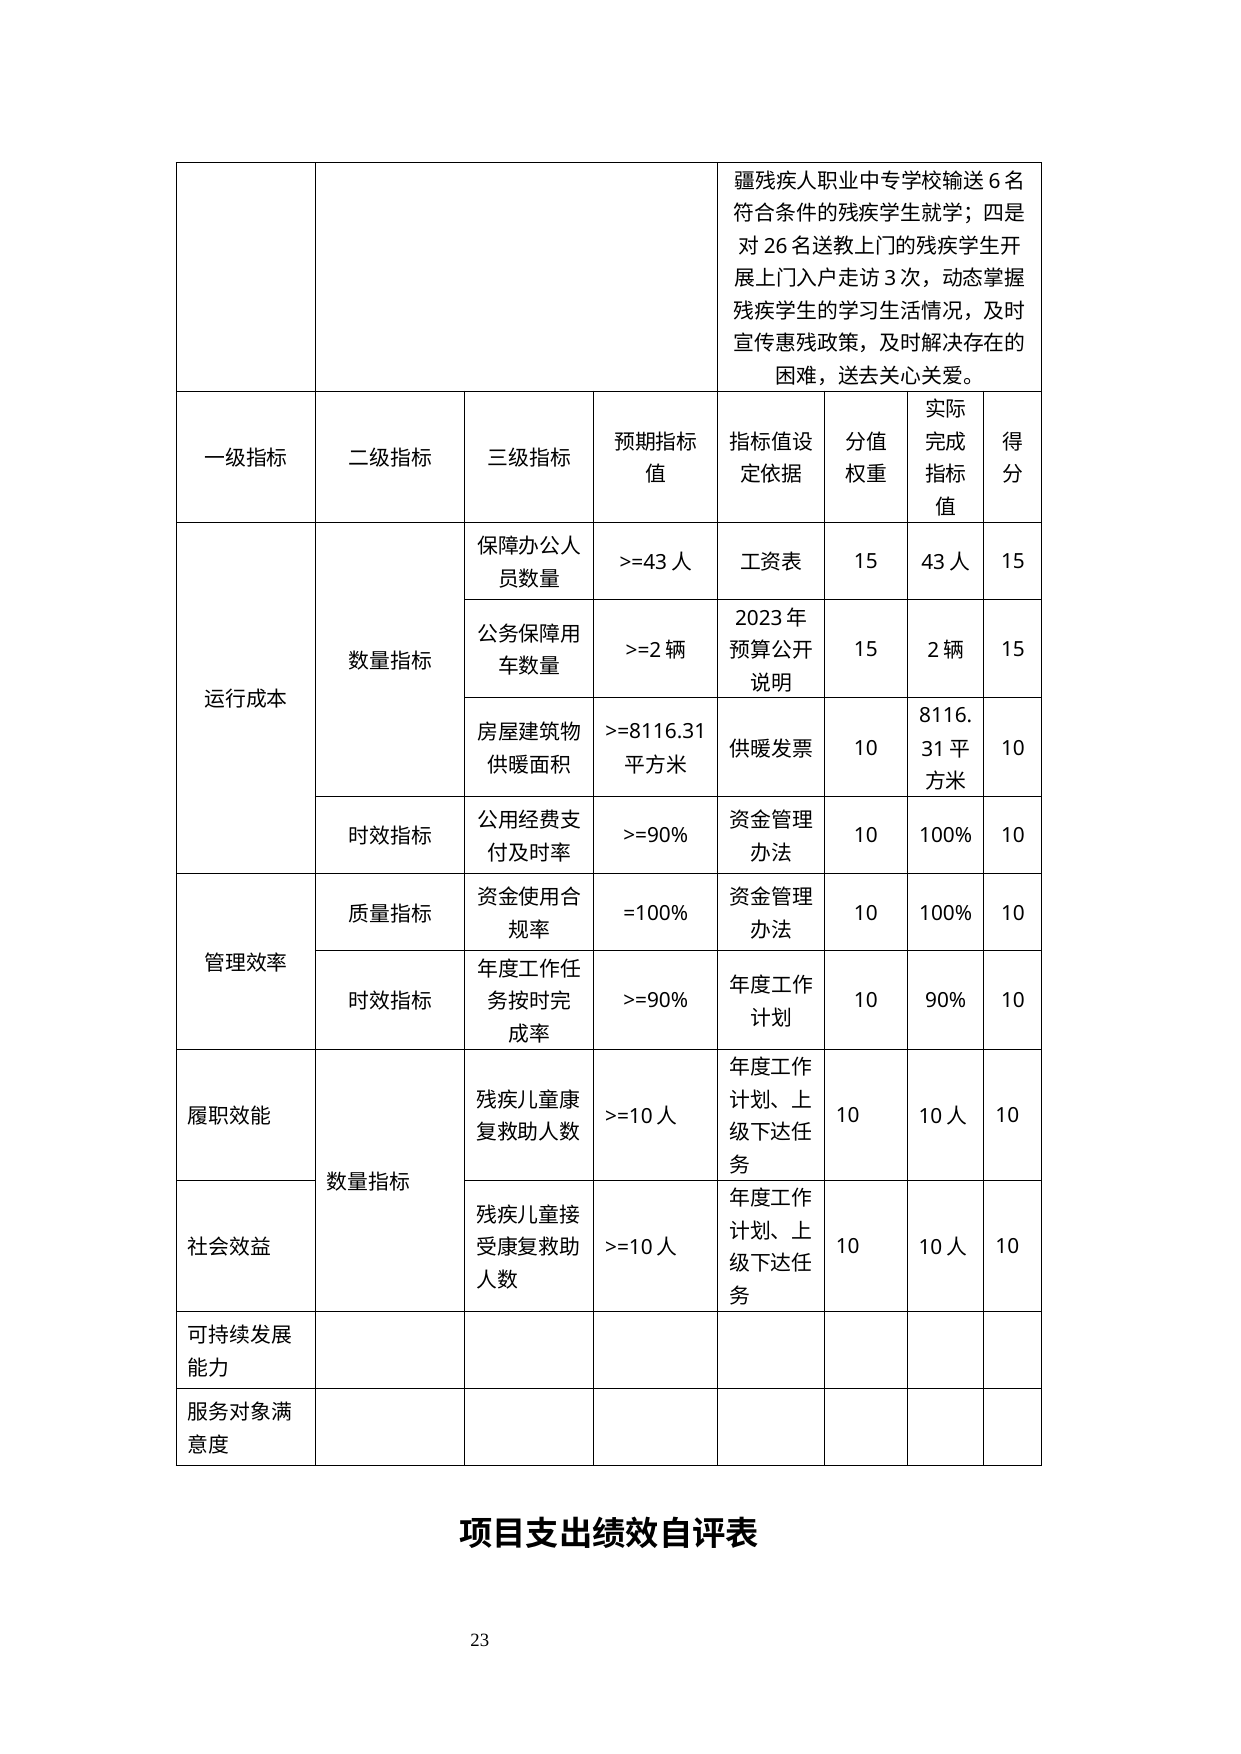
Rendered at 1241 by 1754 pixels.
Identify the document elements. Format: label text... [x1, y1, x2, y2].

table_cell 10 [984, 951, 1041, 1048]
table_cell 10 [825, 951, 907, 1048]
table_cell [594, 1312, 717, 1388]
table_cell 社会效益 [177, 1181, 315, 1311]
table_cell 管理效率 [177, 874, 315, 1048]
table_cell >=90% [594, 797, 717, 873]
table_cell 残疾儿童接受康复救助人数 [465, 1181, 593, 1311]
table_cell 43人 [908, 523, 983, 599]
table_cell 10 [825, 1050, 907, 1179]
table_cell 2023年预算公开说明 [718, 600, 824, 697]
table_cell >=10人 [594, 1181, 717, 1311]
table_cell 15 [984, 600, 1041, 697]
table_cell 10 [825, 1181, 907, 1311]
table_cell 房屋建筑物供暖面积 [465, 698, 593, 796]
table_cell [984, 1389, 1041, 1465]
table_cell 10 [984, 874, 1041, 950]
table_cell 15 [984, 523, 1041, 599]
table_cell 公务保障用车数量 [465, 600, 593, 697]
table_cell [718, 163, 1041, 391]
table_cell [316, 1312, 464, 1388]
table_cell 二级指标 [316, 392, 464, 522]
table_cell 工资表 [718, 523, 824, 599]
table_cell [908, 1312, 983, 1388]
table_header 项目支出绩效自评表 [176, 1498, 1041, 1563]
table_cell 三级指标 [465, 392, 593, 522]
table_cell 10 [825, 797, 907, 873]
table_cell [984, 1312, 1041, 1388]
table_cell >=2辆 [594, 600, 717, 697]
table_cell [316, 1389, 464, 1465]
table_cell >=90% [594, 951, 717, 1048]
table_cell [908, 1389, 983, 1465]
table_cell 实际完成指标值 [908, 392, 983, 522]
table_cell 供暖发票 [718, 698, 824, 796]
table_cell [825, 1389, 907, 1465]
table_cell 100% [908, 874, 983, 950]
table_cell 得分 [984, 392, 1041, 522]
table_cell 服务对象满意度 [177, 1389, 315, 1465]
table_cell [594, 1389, 717, 1465]
table_cell 年度工作计划 [718, 951, 824, 1048]
table_cell 资金管理办法 [718, 874, 824, 950]
table_cell >=10人 [594, 1050, 717, 1179]
table_cell 8116.31平方米 [908, 698, 983, 796]
table_cell 分值权重 [825, 392, 907, 522]
table_cell 可持续发展能力 [177, 1312, 315, 1388]
table_cell 时效指标 [316, 951, 464, 1048]
table_cell 质量指标 [316, 874, 464, 950]
table_cell >=8116.31平方米 [594, 698, 717, 796]
table_cell =100% [594, 874, 717, 950]
table_cell 15 [825, 523, 907, 599]
table_cell [465, 1389, 593, 1465]
table_cell 年度工作任务按时完 成率 [465, 951, 593, 1048]
table_cell 2辆 [908, 600, 983, 697]
table_cell >=43人 [594, 523, 717, 599]
table_cell 10 [984, 1181, 1041, 1311]
table_cell 90% [908, 951, 983, 1048]
table_cell [825, 1312, 907, 1388]
table_cell 100% [908, 797, 983, 873]
table_cell 资金使用合规率 [465, 874, 593, 950]
table_cell [465, 1312, 593, 1388]
table_cell 10 [825, 698, 907, 796]
table_cell 年度工作计划、上级下达任务 [718, 1050, 824, 1179]
table_cell 10 [984, 698, 1041, 796]
table_cell 10人 [908, 1050, 983, 1179]
table_cell 年度工作计划、上级下达任务 [718, 1181, 824, 1311]
table_cell [718, 1389, 824, 1465]
table_cell 公用经费支付及时率 [465, 797, 593, 873]
table_cell 履职效能 [177, 1050, 315, 1179]
table_cell 指标值设定依据 [718, 392, 824, 522]
table_cell 一级指标 [177, 392, 315, 522]
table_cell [316, 163, 717, 391]
table_cell 预期指标值 [594, 392, 717, 522]
table_cell 15 [825, 600, 907, 697]
table_cell [718, 1312, 824, 1388]
table_cell 10人 [908, 1181, 983, 1311]
table_cell 保障办公人员数量 [465, 523, 593, 599]
table_cell 10 [984, 797, 1041, 873]
table_cell 数量指标 [316, 1050, 464, 1311]
table_cell 数量指标 [316, 523, 464, 796]
table_cell 资金管理办法 [718, 797, 824, 873]
table_cell 10 [825, 874, 907, 950]
table_cell 运行成本 [177, 523, 315, 873]
table_cell 时效指标 [316, 797, 464, 873]
table_cell 残疾儿童康复救助人数 [465, 1050, 593, 1179]
table_cell 10 [984, 1050, 1041, 1179]
